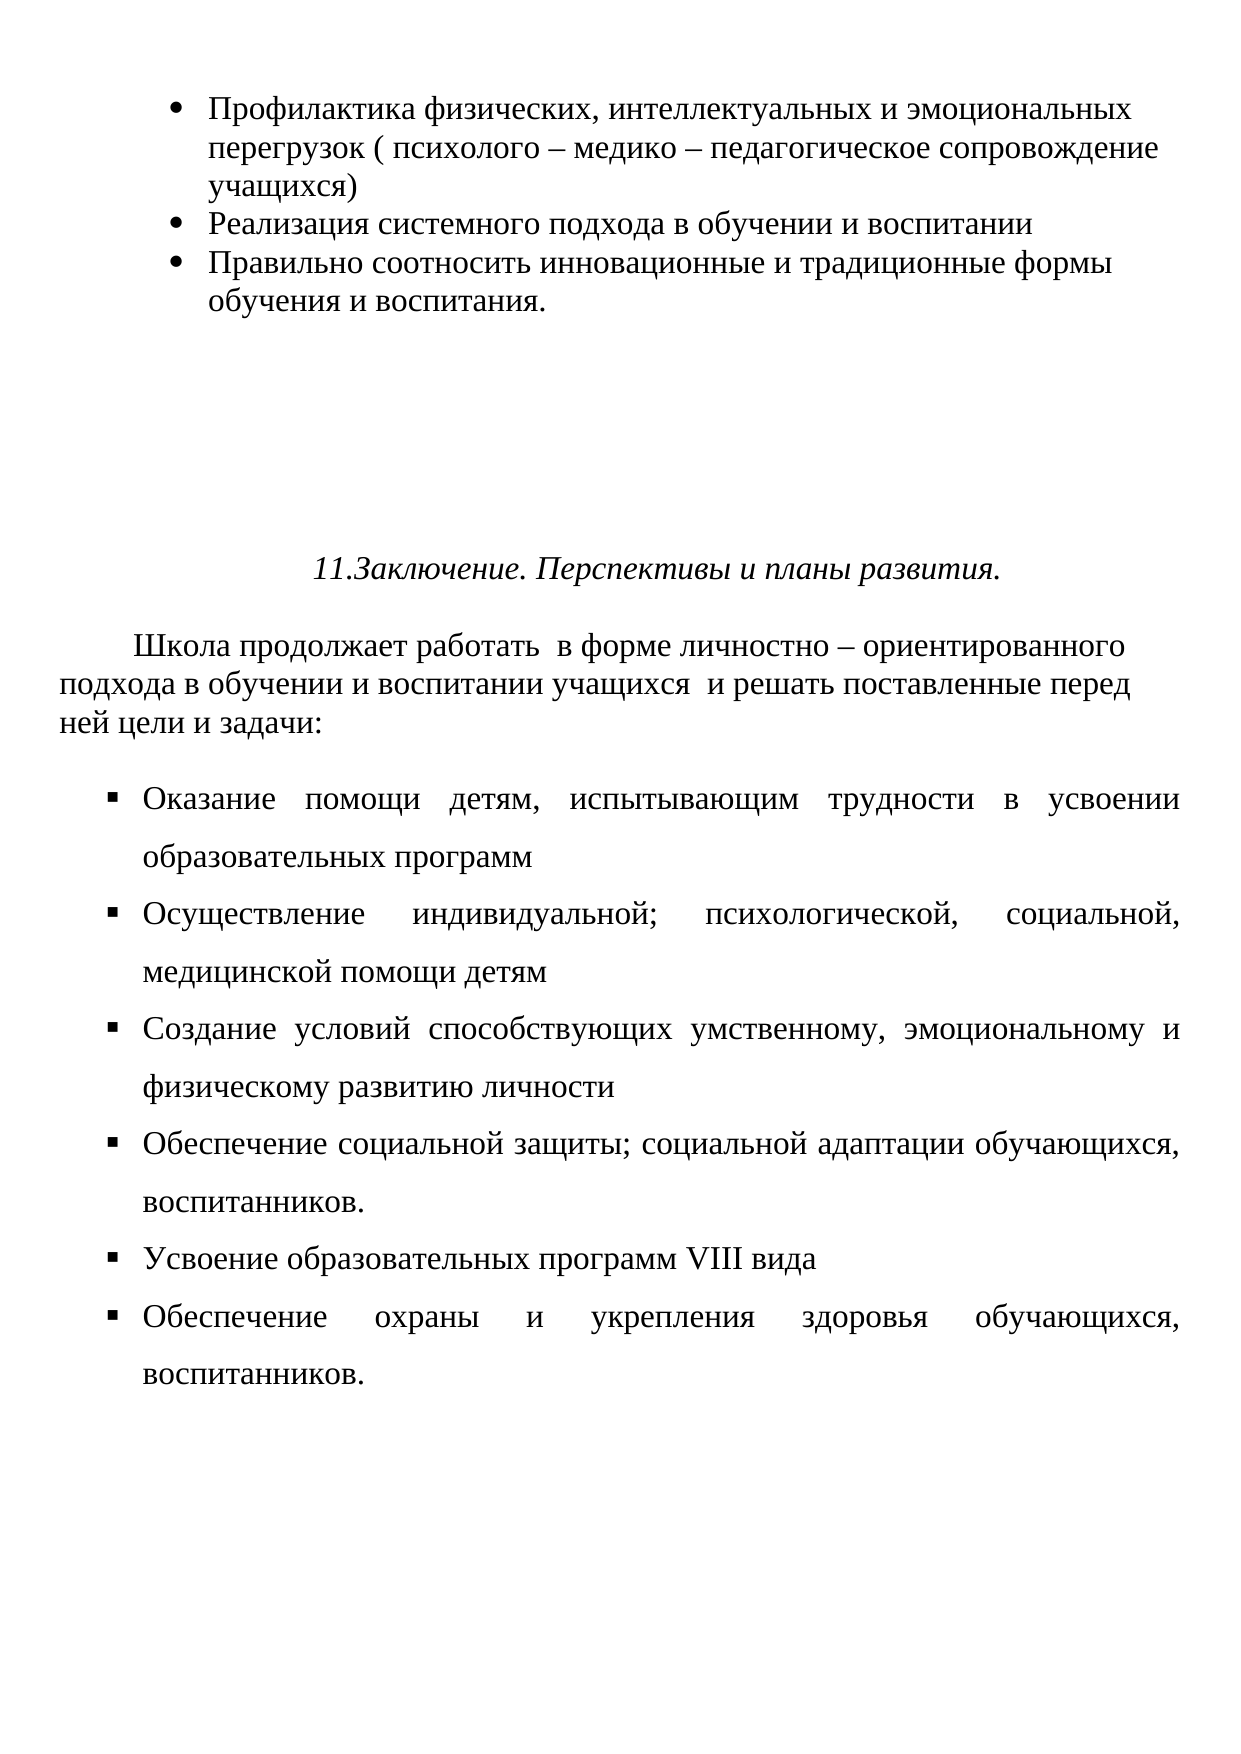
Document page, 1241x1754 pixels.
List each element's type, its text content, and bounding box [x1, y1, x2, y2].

list Реализация системного подхода в обучении и воспитании [170, 204, 1181, 242]
list Обеспечение охраны и укрепления здоровья обучающихся, воспитанников. [105, 1296, 1181, 1392]
list Создание условий способствующих умственному, эмоциональному и физическому развитию личности [105, 1009, 1181, 1104]
text Школа продолжает работать в форме личностно – ориентированного подхода в обучении и воспитании учащихся и решать поставленные перед ней цели и задачи: [59, 625, 1181, 740]
list Осуществление индивидуальной; психологической, социальной, медицинской помощи детям [105, 894, 1181, 989]
list Обеспечение социальной защиты; социальной адаптации обучающихся, воспитанников. [105, 1124, 1181, 1219]
list Профилактика физических, интеллектуальных и эмоциональных перегрузок ( психолого – медико – педагогическое сопровождение учащихся) [170, 89, 1181, 204]
list Оказание помощи детям, испытывающим трудности в усвоении образовательных программ [105, 779, 1181, 874]
list Усвоение образовательных программ VIII вида [105, 1239, 1181, 1277]
text 11.Заключение. Перспективы и планы развития. [59, 549, 1181, 587]
list Правильно соотносить инновационные и традиционные формы обучения и воспитания. [170, 242, 1181, 319]
